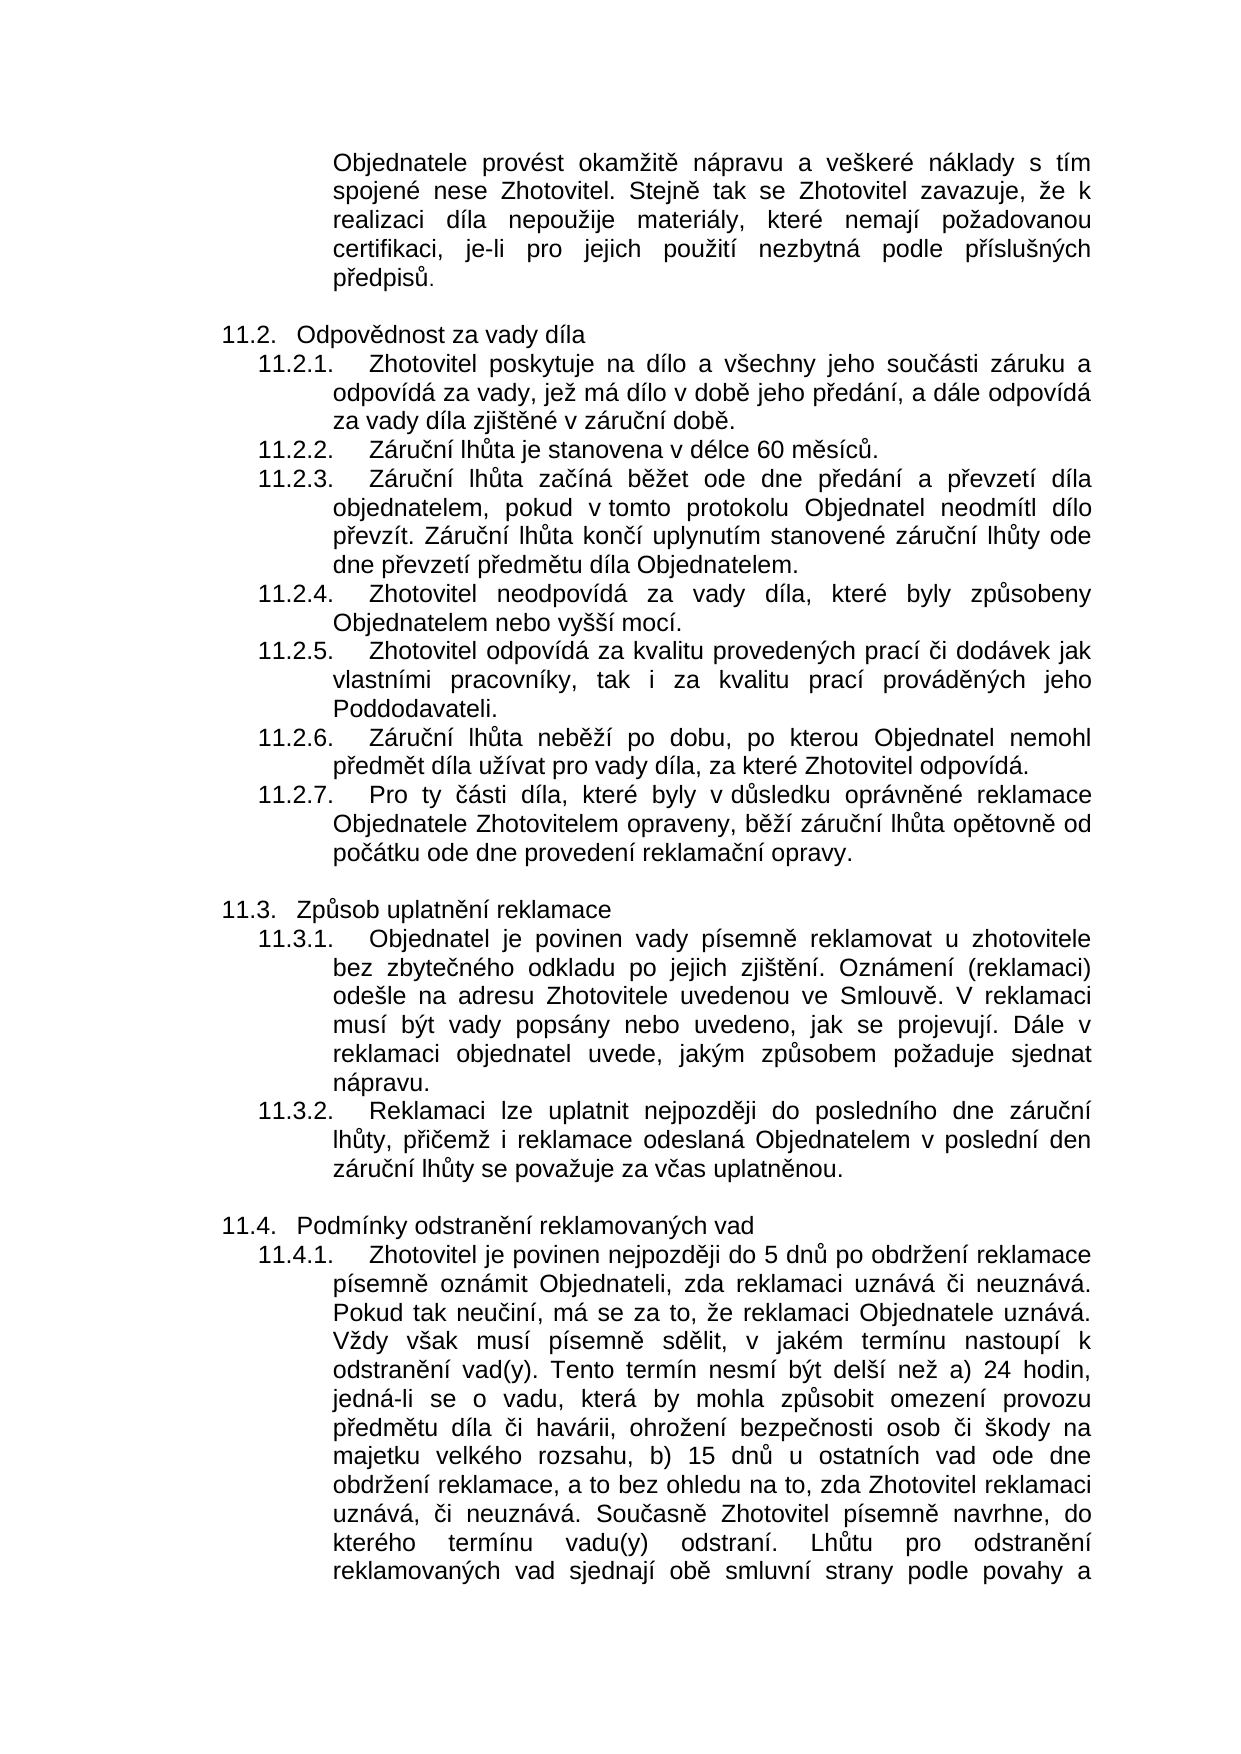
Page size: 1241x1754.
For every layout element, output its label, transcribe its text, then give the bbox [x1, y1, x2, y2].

list Podmínky odstranění reklamovaných vad [221, 1211, 1093, 1240]
list Zhotovitel odpovídá za kvalitu provedených prací či dodávek jak vlastními pracovníky, tak i za kvalitu prací prováděných jeho Poddodavateli. [258, 636, 1093, 723]
list Zhotovitel neodpovídá za vady díla, které byly způsobeny Objednatelem nebo vyšší mocí. [258, 579, 1093, 636]
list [258, 1240, 1093, 1585]
list Odpovědnost za vady díla [221, 320, 1093, 349]
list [258, 148, 1093, 291]
list Objednatel je povinen vady písemně reklamovat u zhotovitele bez zbytečného odkladu po jejich zjištění. Oznámení (reklamaci) odešle na adresu Zhotovitele uvedenou ve Smlouvě. V reklamaci musí být vady popsány nebo uvedeno, jak se projevují. Dále v reklamaci objednatel uvede, jakým způsobem požaduje sjednat nápravu. [258, 924, 1093, 1096]
list Záruční lhůta neběží po dobu, po kterou Objednatel nemohl předmět díla užívat pro vady díla, za které Zhotovitel odpovídá. [258, 723, 1093, 780]
list Záruční lhůta je stanovena v délce 60 měsíců. [258, 435, 1093, 464]
list Zhotovitel poskytuje na dílo a všechny jeho součásti záruku a odpovídá za vady, jež má dílo v době jeho předání, a dále odpovídá za vady díla zjištěné v záruční době. [258, 349, 1093, 435]
list Pro ty části díla, které byly v důsledku oprávněné reklamace Objednatele Zhotovitelem opraveny, běží záruční lhůta opětovně od počátku ode dne provedení reklamační opravy. [258, 780, 1093, 866]
list Záruční lhůta začíná běžet ode dne předání a převzetí díla objednatelem, pokud v tomto protokolu Objednatel neodmítl dílo převzít. Záruční lhůta končí uplynutím stanovené záruční lhůty ode dne převzetí předmětu díla Objednatelem. [258, 464, 1093, 579]
list Reklamaci lze uplatnit nejpozději do posledního dne záruční lhůty, přičemž i reklamace odeslaná Objednatelem v poslední den záruční lhůty se považuje za včas uplatněnou. [258, 1096, 1093, 1183]
list Způsob uplatnění reklamace [221, 895, 1093, 924]
